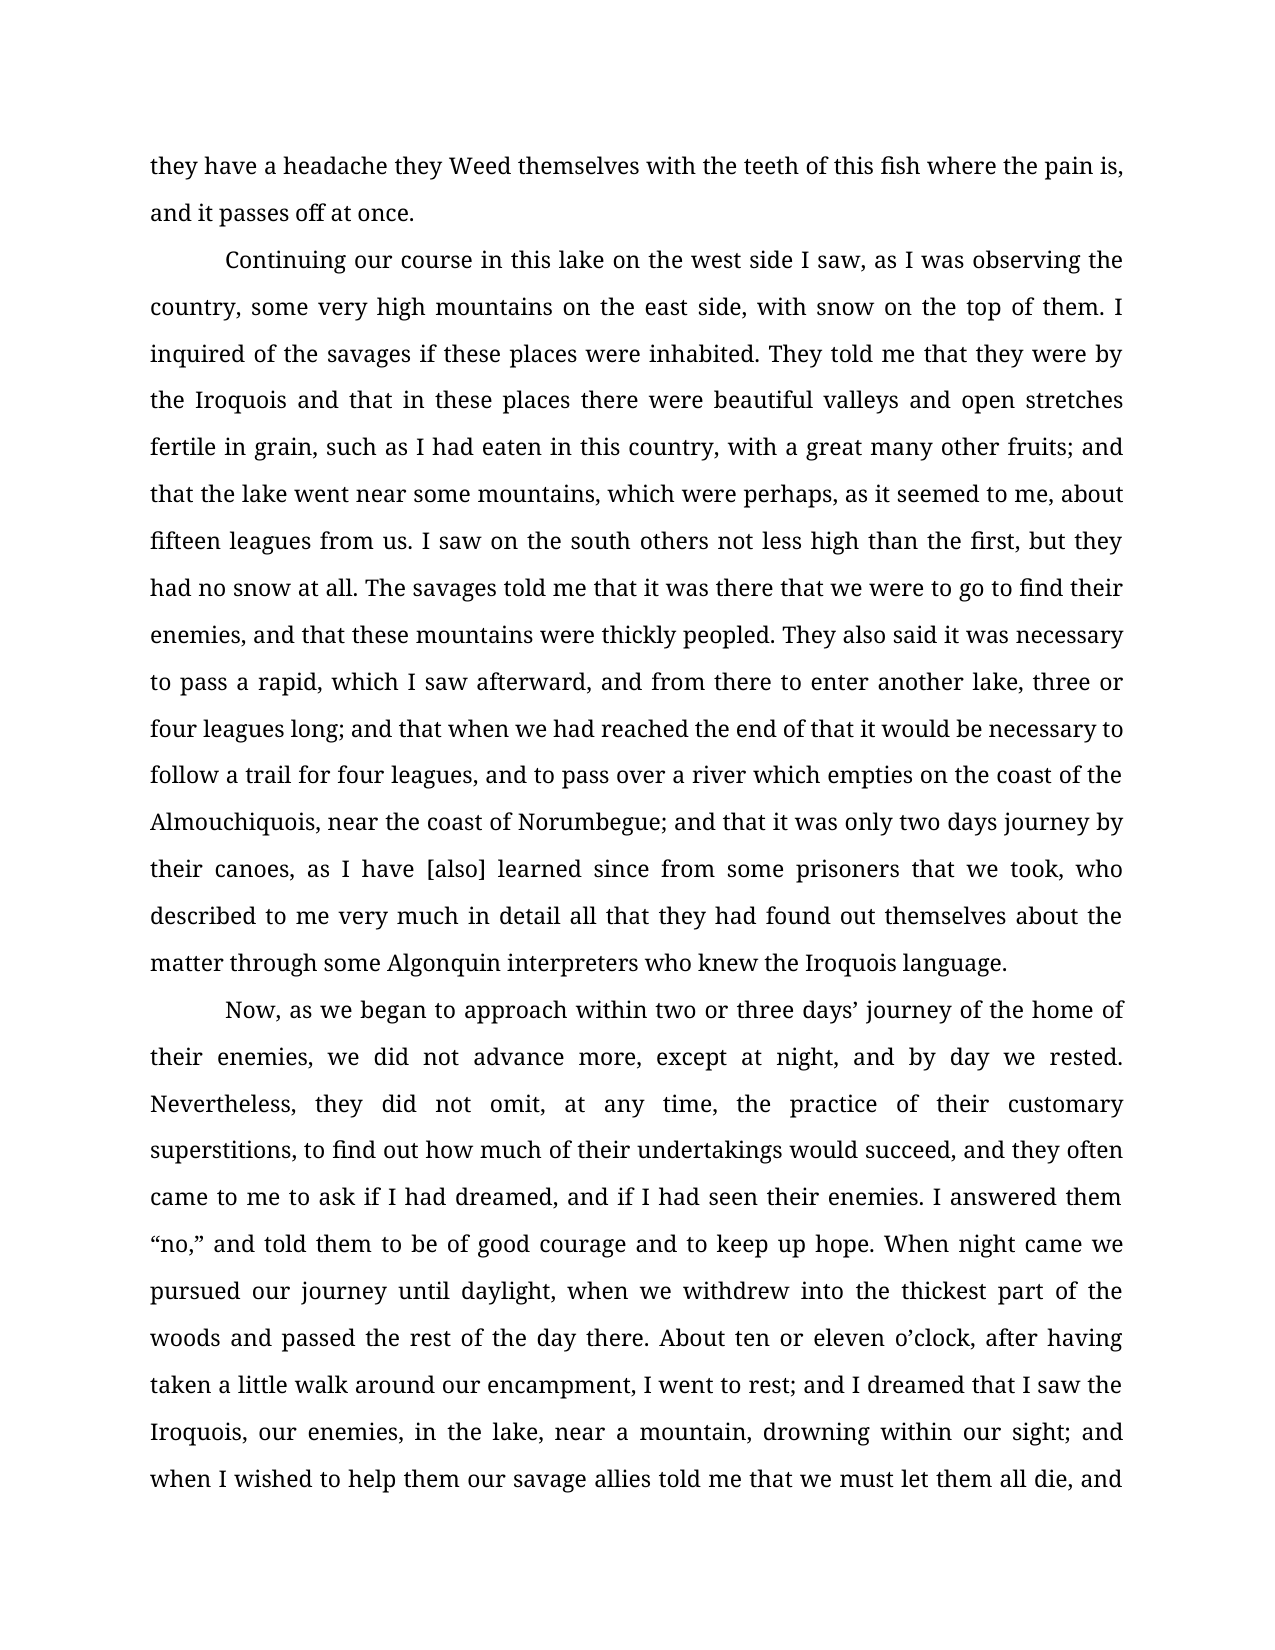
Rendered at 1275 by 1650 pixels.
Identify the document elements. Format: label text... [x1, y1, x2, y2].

text Continuing our course in this lake on the west side I saw, as I was observing the country, some very high mountains on the east side, with snow on the top of them. I inquired of the savages if these places were inhabited. They told me that they were by the Iroquois and that in these places there were beautiful valleys and open stretches fertile in grain, such as I had eaten in this country, with a great many other fruits; and that the lake went near some mountains, which were perhaps, as it seemed to me, about fifteen leagues from us. I saw on the south others not less high than the first, but they had no snow at all. The savages told me that it was there that we were to go to find their enemies, and that these mountains were thickly peopled. They also said it was necessary to pass a rapid, which I saw afterward, and from there to enter another lake, three or four leagues long; and that when we had reached the end of that it would be necessary to follow a trail for four leagues, and to pass over a river which empties on the coast of the Almouchiquois, near the coast of Norumbegue; and that it was only two days journey by their canoes, as I have [also] learned since from some prisoners that we took, who described to me very much in detail all that they had found out themselves about the matter through some Algonquin interpreters who knew the Iroquois language. [150, 244, 1125, 978]
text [150, 994, 1125, 1494]
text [150, 150, 1125, 228]
